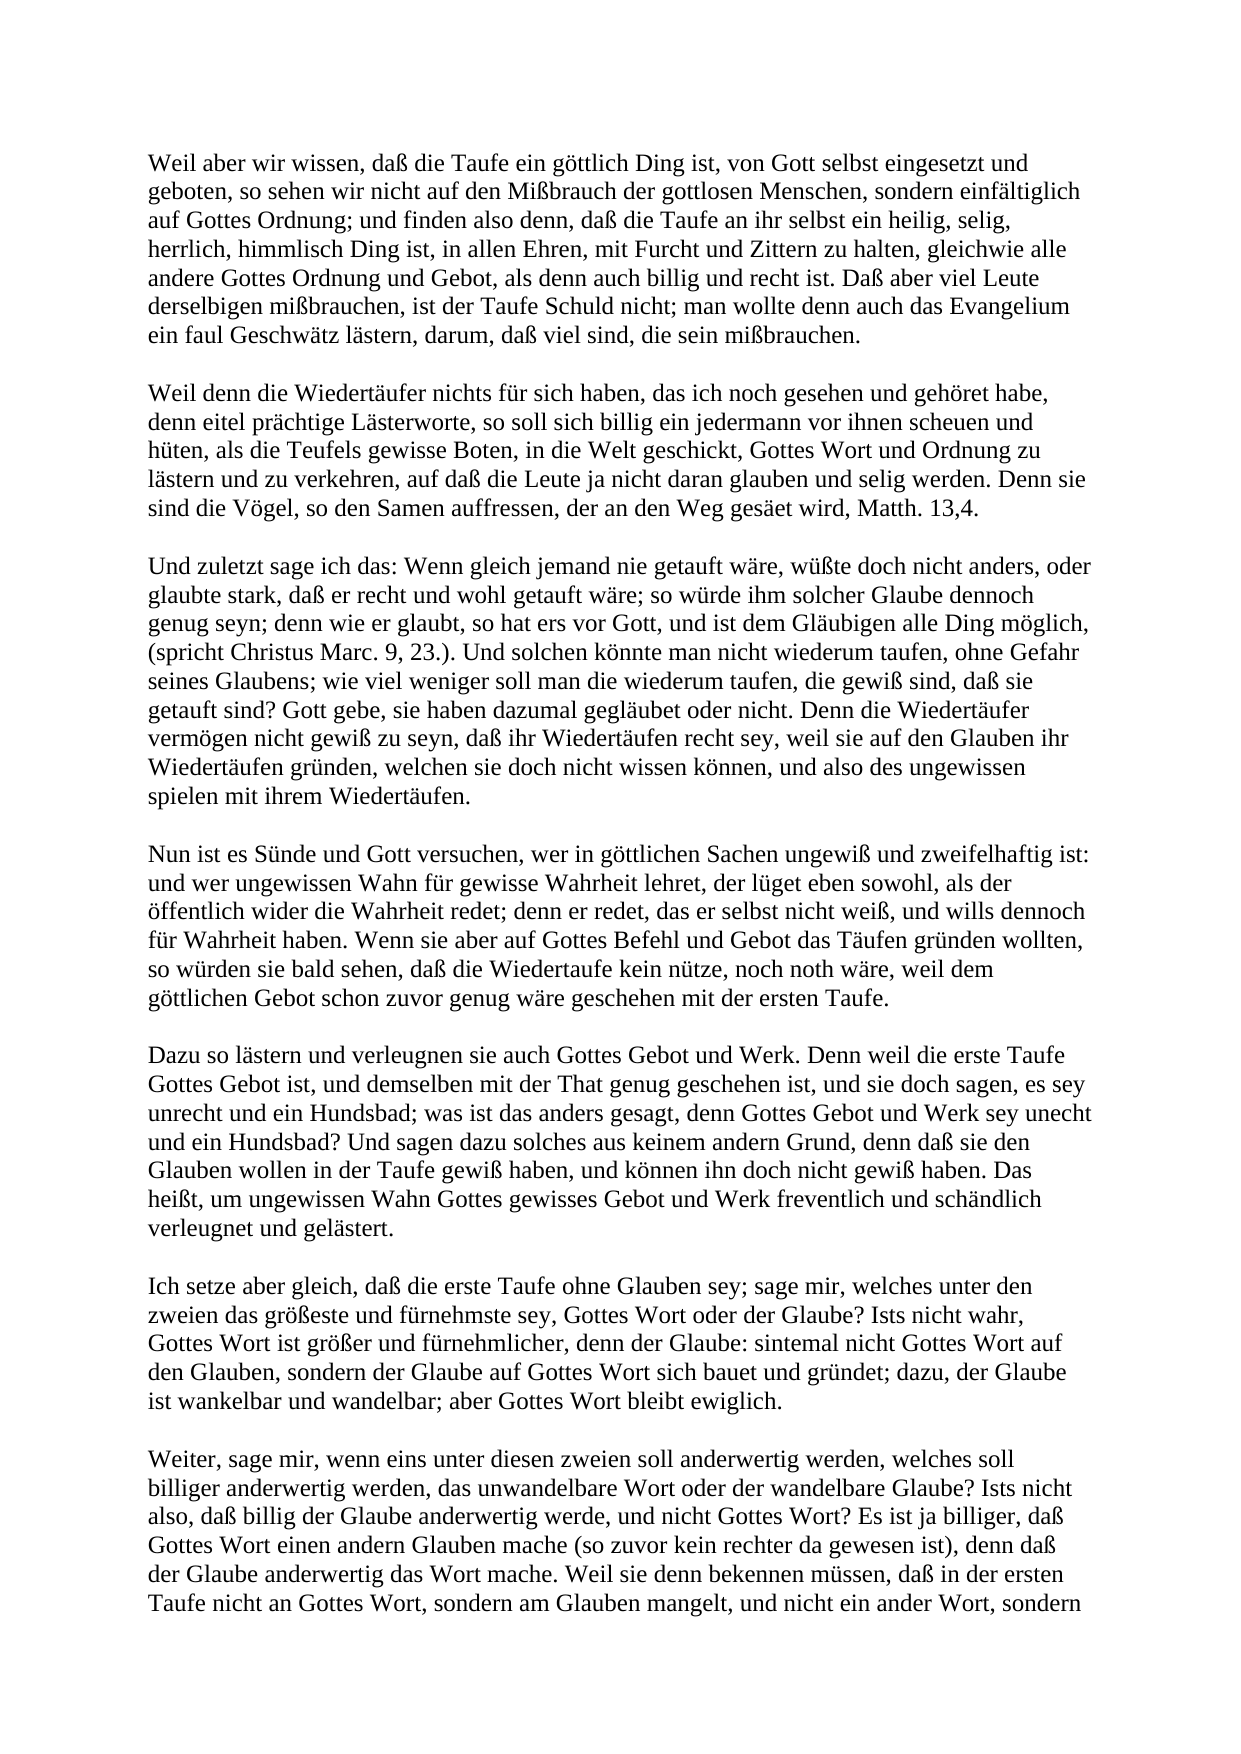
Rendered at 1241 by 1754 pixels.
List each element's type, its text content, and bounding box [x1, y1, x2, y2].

text Und zuletzt sage ich das: Wenn gleich jemand nie getauft wäre, wüßte doch nicht anders, oder glaubte stark, daß er recht und wohl getauft wäre; so würde ihm solcher Glaube dennoch genug seyn; denn wie er glaubt, so hat ers vor Gott, und ist dem Gläubigen alle Ding möglich, (spricht Christus Marc. 9, 23.). Und solchen könnte man nicht wiederum taufen, ohne Gefahr seines Glaubens; wie viel weniger soll man die wiederum taufen, die gewiß sind, daß sie getauft sind? Gott gebe, sie haben dazumal gegläubet oder nicht. Denn die Wiedertäufer vermögen nicht gewiß zu seyn, daß ihr Wiedertäufen recht sey, weil sie auf den Glauben ihr Wiedertäufen gründen, welchen sie doch nicht wissen können, und also des ungewissen spielen mit ihrem Wiedertäufen. [148, 551, 1093, 810]
text Nun ist es Sünde und Gott versuchen, wer in göttlichen Sachen ungewiß und zweifelhaftig ist: und wer ungewissen Wahn für gewisse Wahrheit lehret, der lüget eben sowohl, als der öffentlich wider die Wahrheit redet; denn er redet, das er selbst nicht weiß, und wills dennoch für Wahrheit haben. Wenn sie aber auf Gottes Befehl und Gebot das Täufen gründen wollten, so würden sie bald sehen, daß die Wiedertaufe kein nütze, noch noth wäre, weil dem göttlichen Gebot schon zuvor genug wäre geschehen mit der ersten Taufe. [148, 839, 1093, 1011]
text Ich setze aber gleich, daß die erste Taufe ohne Glauben sey; sage mir, welches unter den zweien das größeste und fürnehmste sey, Gottes Wort oder der Glaube? Ists nicht wahr, Gottes Wort ist größer und fürnehmlicher, denn der Glaube: sintemal nicht Gottes Wort auf den Glauben, sondern der Glaube auf Gottes Wort sich bauet und gründet; dazu, der Glaube ist wankelbar und wandelbar; aber Gottes Wort bleibt ewiglich. [148, 1271, 1093, 1415]
text Weil aber wir wissen, daß die Taufe ein göttlich Ding ist, von Gott selbst eingesetzt und geboten, so sehen wir nicht auf den Mißbrauch der gottlosen Menschen, sondern einfältiglich auf Gottes Ordnung; und finden also denn, daß die Taufe an ihr selbst ein heilig, selig, herrlich, himmlisch Ding ist, in allen Ehren, mit Furcht und Zittern zu halten, gleichwie alle andere Gottes Ordnung und Gebot, als denn auch billig und recht ist. Daß aber viel Leute derselbigen mißbrauchen, ist der Taufe Schuld nicht; man wollte denn auch das Evangelium ein faul Geschwätz lästern, darum, daß viel sind, die sein mißbrauchen. [148, 148, 1093, 349]
text Dazu so lästern und verleugnen sie auch Gottes Gebot und Werk. Denn weil die erste Taufe Gottes Gebot ist, und demselben mit der That genug geschehen ist, und sie doch sagen, es sey unrecht und ein Hundsbad; was ist das anders gesagt, denn Gottes Gebot und Werk sey unecht und ein Hundsbad? Und sagen dazu solches aus keinem andern Grund, denn daß sie den Glauben wollen in der Taufe gewiß haben, und können ihn doch nicht gewiß haben. Das heißt, um ungewissen Wahn Gottes gewisses Gebot und Werk freventlich und schändlich verleugnet und gelästert. [148, 1041, 1093, 1242]
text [148, 1444, 1093, 1616]
text Weil denn die Wiedertäufer nichts für sich haben, das ich noch gesehen und gehöret habe, denn eitel prächtige Lästerworte, so soll sich billig ein jedermann vor ihnen scheuen und hüten, als die Teufels gewisse Boten, in die Welt geschickt, Gottes Wort und Ordnung zu lästern und zu verkehren, auf daß die Leute ja nicht daran glauben und selig werden. Denn sie sind die Vögel, so den Samen auffressen, der an den Weg gesäet wird, Matth. 13,4. [148, 378, 1093, 522]
